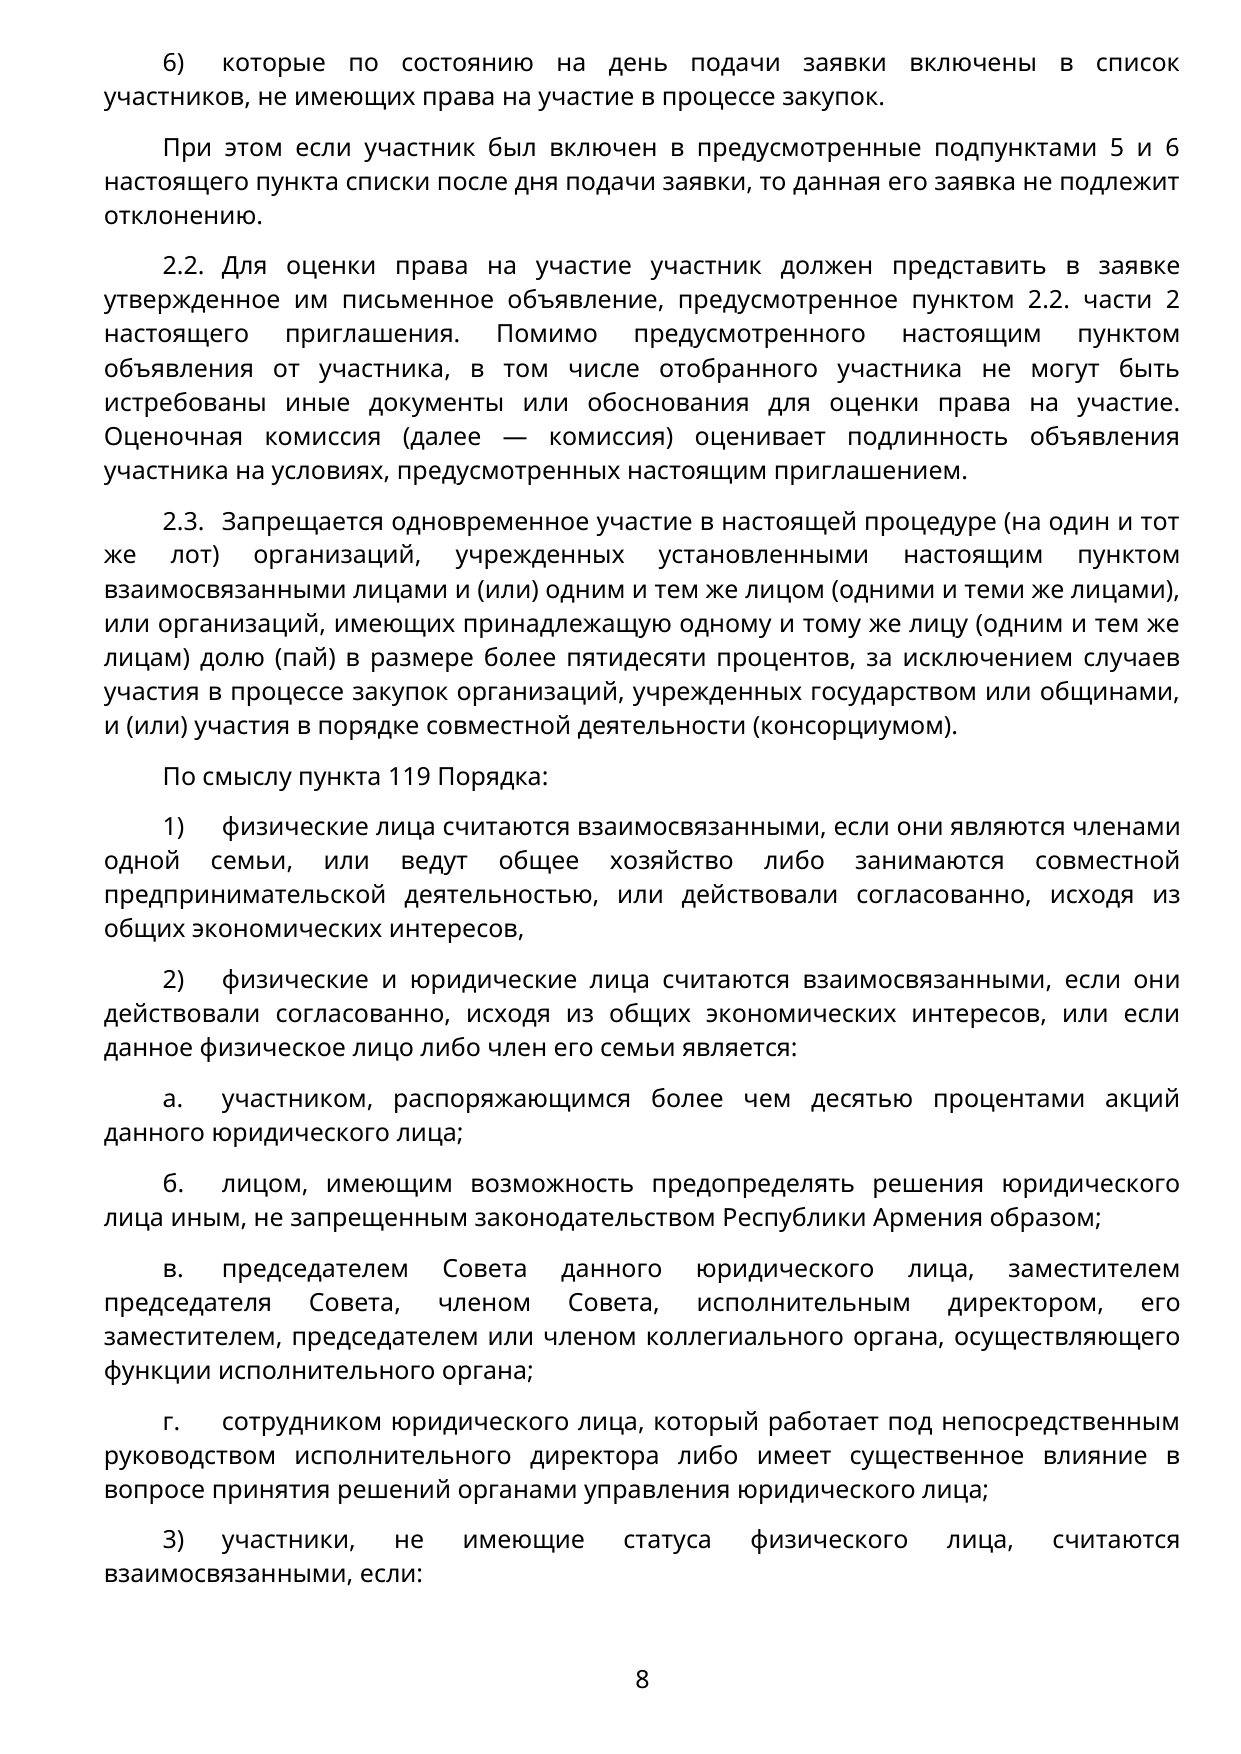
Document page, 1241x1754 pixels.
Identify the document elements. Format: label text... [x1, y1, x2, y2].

text 6) которые по состоянию на день подачи заявки включены в список участников, не имеющих права на участие в процессе закупок. [103, 44, 1181, 112]
text 2.3. Запрещается одновременное участие в настоящей процедуре (на один и тот же лот) организаций, учрежденных установленными настоящим пунктом взаимосвязанными лицами и (или) одним и тем же лицом (одними и теми же лицами), или организаций, имеющих принадлежащую одному и тому же лицу (одним и тем же лицам) долю (пай) в размере более пятидесяти процентов, за исключением случаев участия в процессе закупок организаций, учрежденных государством или общинами, и (или) участия в порядке совместной деятельности (консорциумом). [103, 503, 1181, 742]
text б. лицом, имеющим возможность предопределять решения юридического лица иным, не запрещенным законодательством Республики Армения образом; [103, 1166, 1181, 1234]
text При этом если участник был включен в предусмотренные подпунктами 5 и 6 настоящего пункта списки после дня подачи заявки, то данная его заявка не подлежит отклонению. [103, 129, 1181, 231]
text 2) физические и юридические лица считаются взаимосвязанными, если они действовали согласованно, исходя из общих экономических интересов, или если данное физическое лицо либо член его семьи является: [103, 962, 1181, 1064]
text в. председателем Совета данного юридического лица, заместителем председателя Совета, членом Совета, исполнительным директором, его заместителем, председателем или членом коллегиального органа, осуществляющего функции исполнительного органа; [103, 1250, 1181, 1387]
text 3) участники, не имеющие статуса физического лица, считаются взаимосвязанными, если: [103, 1522, 1181, 1590]
text 1) физические лица считаются взаимосвязанными, если они являются членами одной семьи, или ведут общее хозяйство либо занимаются совместной предпринимательской деятельностью, или действовали согласованно, исходя из общих экономических интересов, [103, 809, 1181, 945]
text По смыслу пункта 119 Порядка: [103, 758, 1181, 792]
text г. сотрудником юридического лица, который работает под непосредственным руководством исполнительного директора либо имеет существенное влияние в вопросе принятия решений органами управления юридического лица; [103, 1403, 1181, 1505]
text 2.2. Для оценки права на участие участник должен представить в заявке утвержденное им письменное объявление, предусмотренное пунктом 2.2. части 2 настоящего приглашения. Помимо предусмотренного настоящим пунктом объявления от участника, в том числе отобранного участника не могут быть истребованы иные документы или обоснования для оценки права на участие. Оценочная комиссия (далее — комиссия) оценивает подлинность объявления участника на условиях, предусмотренных настоящим приглашением. [103, 248, 1181, 486]
text а. участником, распоряжающимся более чем десятью процентами акций данного юридического лица; [103, 1081, 1181, 1149]
